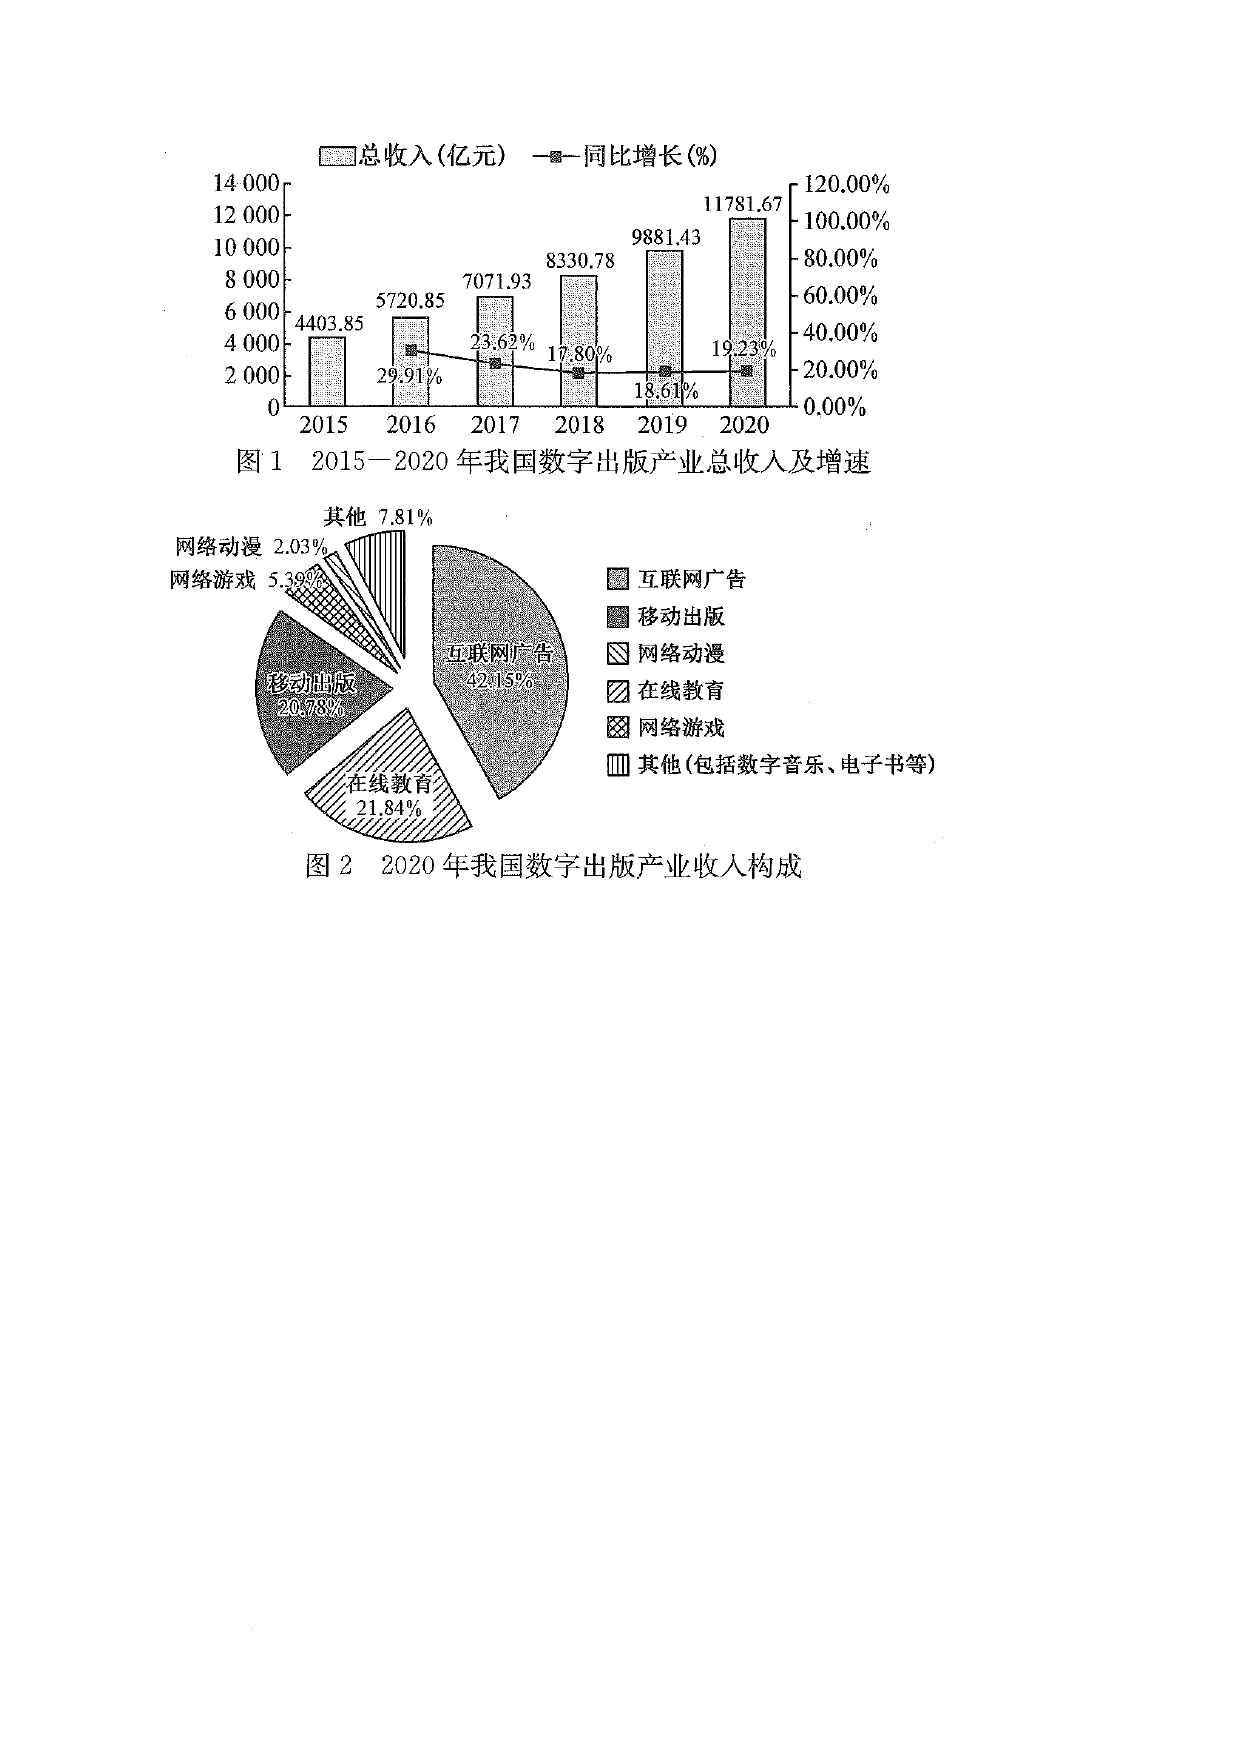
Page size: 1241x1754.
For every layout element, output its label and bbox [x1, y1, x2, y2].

picture [161, 132, 948, 885]
